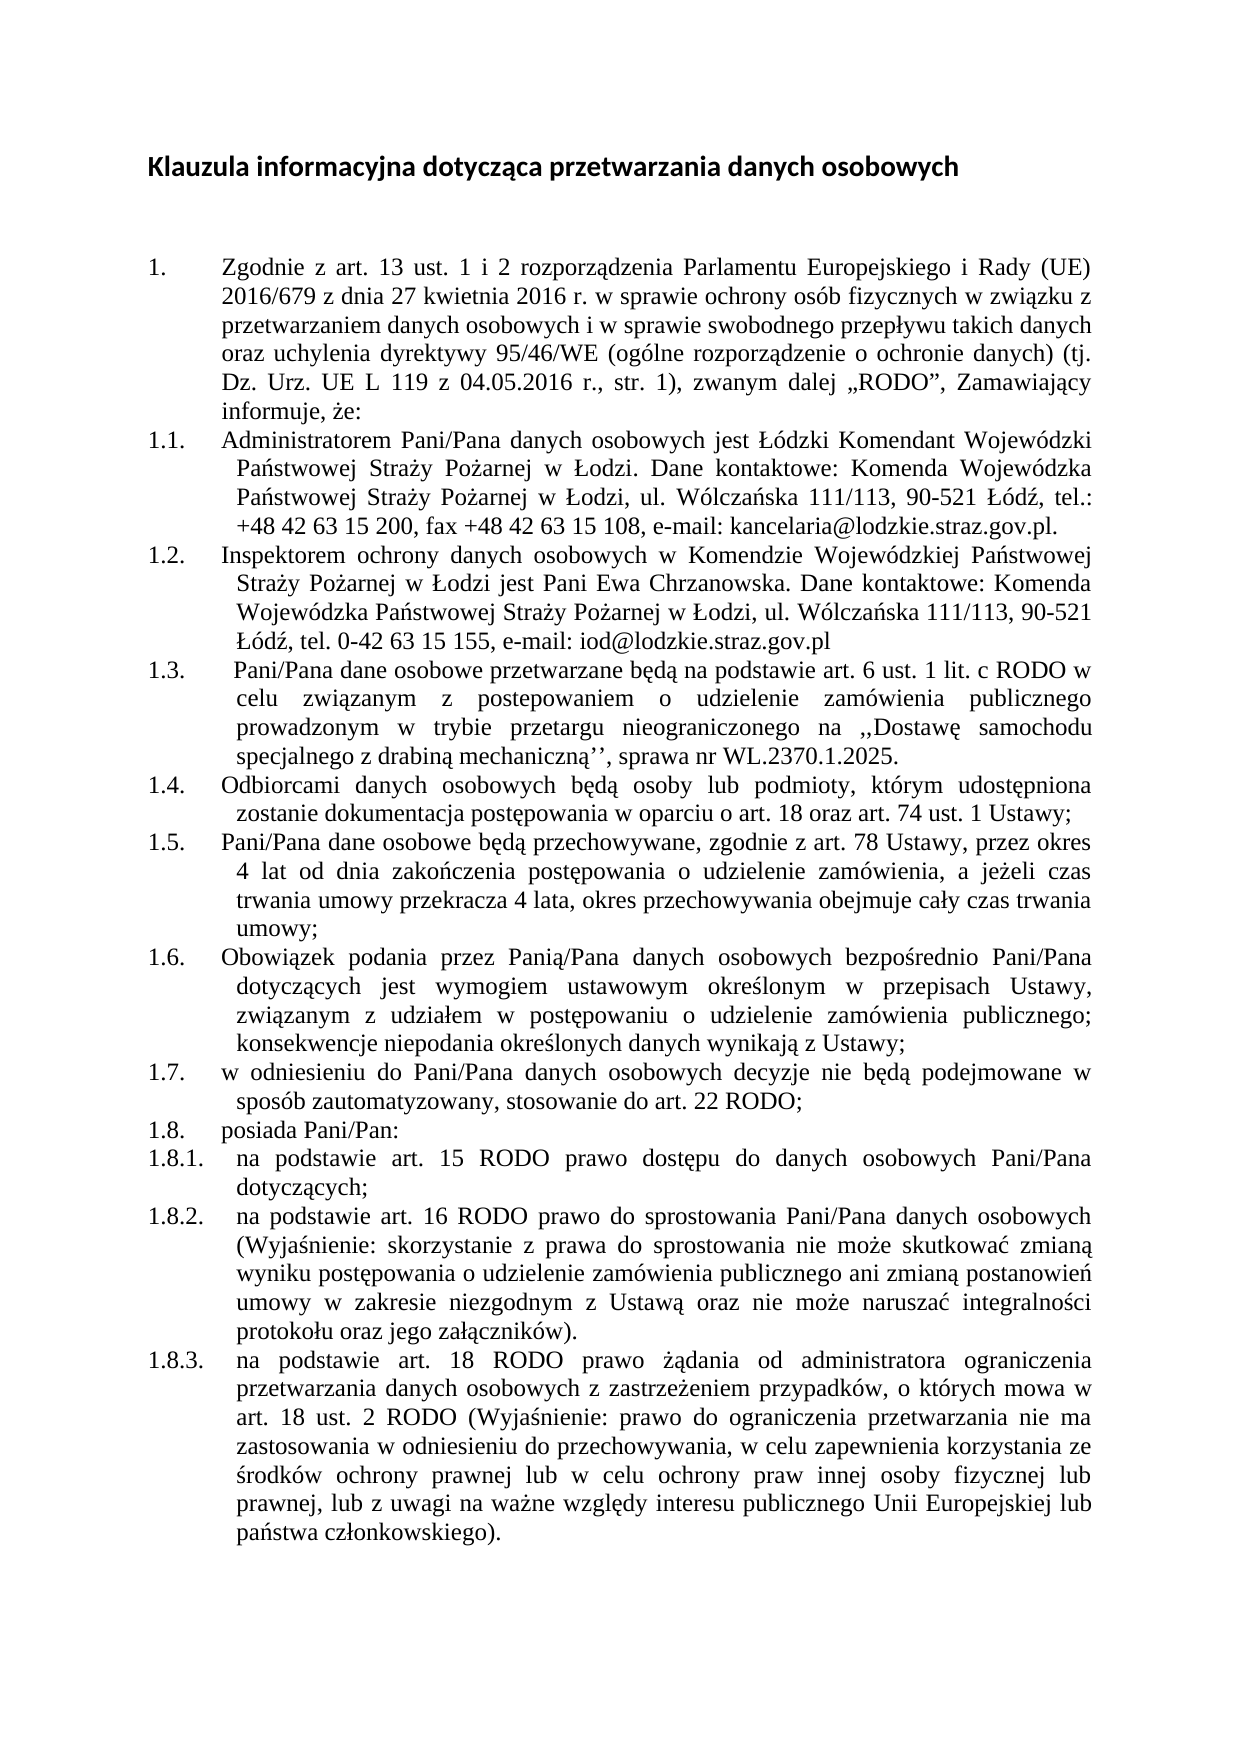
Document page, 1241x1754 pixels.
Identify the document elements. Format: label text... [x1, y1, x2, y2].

list na podstawie art. 18 RODO prawo żądania od administratora ograniczenia przetwarzania danych osobowych z zastrzeżeniem przypadków, o których mowa w art. 18 ust. 2 RODO (Wyjaśnienie: prawo do ograniczenia przetwarzania nie ma zastosowania w odniesieniu do przechowywania, w celu zapewnienia korzystania ze środków ochrony prawnej lub w celu ochrony praw innej osoby fizycznej lub prawnej, lub z uwagi na ważne względy interesu publicznego Unii Europejskiej lub państwa członkowskiego). [148, 1345, 1093, 1546]
list Inspektorem ochrony danych osobowych w Komendzie Wojewódzkiej Państwowej Straży Pożarnej w Łodzi jest Pani Ewa Chrzanowska. Dane kontaktowe: Komenda Wojewódzka Państwowej Straży Pożarnej w Łodzi, ul. Wólczańska 111/113, 90-521 Łódź, tel. 0-42 63 15 155, e-mail: iod@lodzkie.straz.gov.pl [148, 540, 1093, 655]
list na podstawie art. 16 RODO prawo do sprostowania Pani/Pana danych osobowych (Wyjaśnienie: skorzystanie z prawa do sprostowania nie może skutkować zmianą wyniku postępowania o udzielenie zamówienia publicznego ani zmianą postanowień umowy w zakresie niezgodnym z Ustawą oraz nie może naruszać integralności protokołu oraz jego załączników). [148, 1201, 1093, 1345]
list na podstawie art. 15 RODO prawo dostępu do danych osobowych Pani/Pana dotyczących; [148, 1143, 1093, 1201]
list Administratorem Pani/Pana danych osobowych jest Łódzki Komendant Wojewódzki Państwowej Straży Pożarnej w Łodzi. Dane kontaktowe: Komenda Wojewódzka Państwowej Straży Pożarnej w Łodzi, ul. Wólczańska 111/113, 90-521 Łódź, tel.: +48 42 63 15 200, fax +48 42 63 15 108, e-mail: kancelaria@lodzkie.straz.gov.pl. [148, 425, 1093, 540]
list Pani/Pana dane osobowe przetwarzane będą na podstawie art. 6 ust. 1 lit. c RODO w celu związanym z postepowaniem o udzielenie zamówienia publicznego prowadzonym w trybie przetargu nieograniczonego na ,,Dostawę samochodu specjalnego z drabiną mechaniczną’’, sprawa nr WL.2370.1.2025. [148, 655, 1093, 770]
text Klauzula informacyjna dotycząca przetwarzania danych osobowych [148, 148, 1093, 183]
list posiada Pani/Pan: [148, 1115, 1093, 1143]
list Pani/Pana dane osobowe będą przechowywane, zgodnie z art. 78 Ustawy, przez okres 4 lat od dnia zakończenia postępowania o udzielenie zamówienia, a jeżeli czas trwania umowy przekracza 4 lata, okres przechowywania obejmuje cały czas trwania umowy; [148, 827, 1093, 942]
list Odbiorcami danych osobowych będą osoby lub podmioty, którym udostępniona zostanie dokumentacja postępowania w oparciu o art. 18 oraz art. 74 ust. 1 Ustawy; [148, 770, 1093, 827]
list Zgodnie z art. 13 ust. 1 i 2 rozporządzenia Parlamentu Europejskiego i Rady (UE) 2016/679 z dnia 27 kwietnia 2016 r. w sprawie ochrony osób fizycznych w związku z przetwarzaniem danych osobowych i w sprawie swobodnego przepływu takich danych oraz uchylenia dyrektywy 95/46/WE (ogólne rozporządzenie o ochronie danych) (tj. Dz. Urz. UE L 119 z 04.05.2016 r., str. 1), zwanym dalej „RODO”, Zamawiający informuje, że: [148, 252, 1093, 425]
list Obowiązek podania przez Panią/Pana danych osobowych bezpośrednio Pani/Pana dotyczących jest wymogiem ustawowym określonym w przepisach Ustawy, związanym z udziałem w postępowaniu o udzielenie zamówienia publicznego; konsekwencje niepodania określonych danych wynikają z Ustawy; [148, 942, 1093, 1057]
list w odniesieniu do Pani/Pana danych osobowych decyzje nie będą podejmowane w sposób zautomatyzowany, stosowanie do art. 22 RODO; [148, 1057, 1093, 1115]
